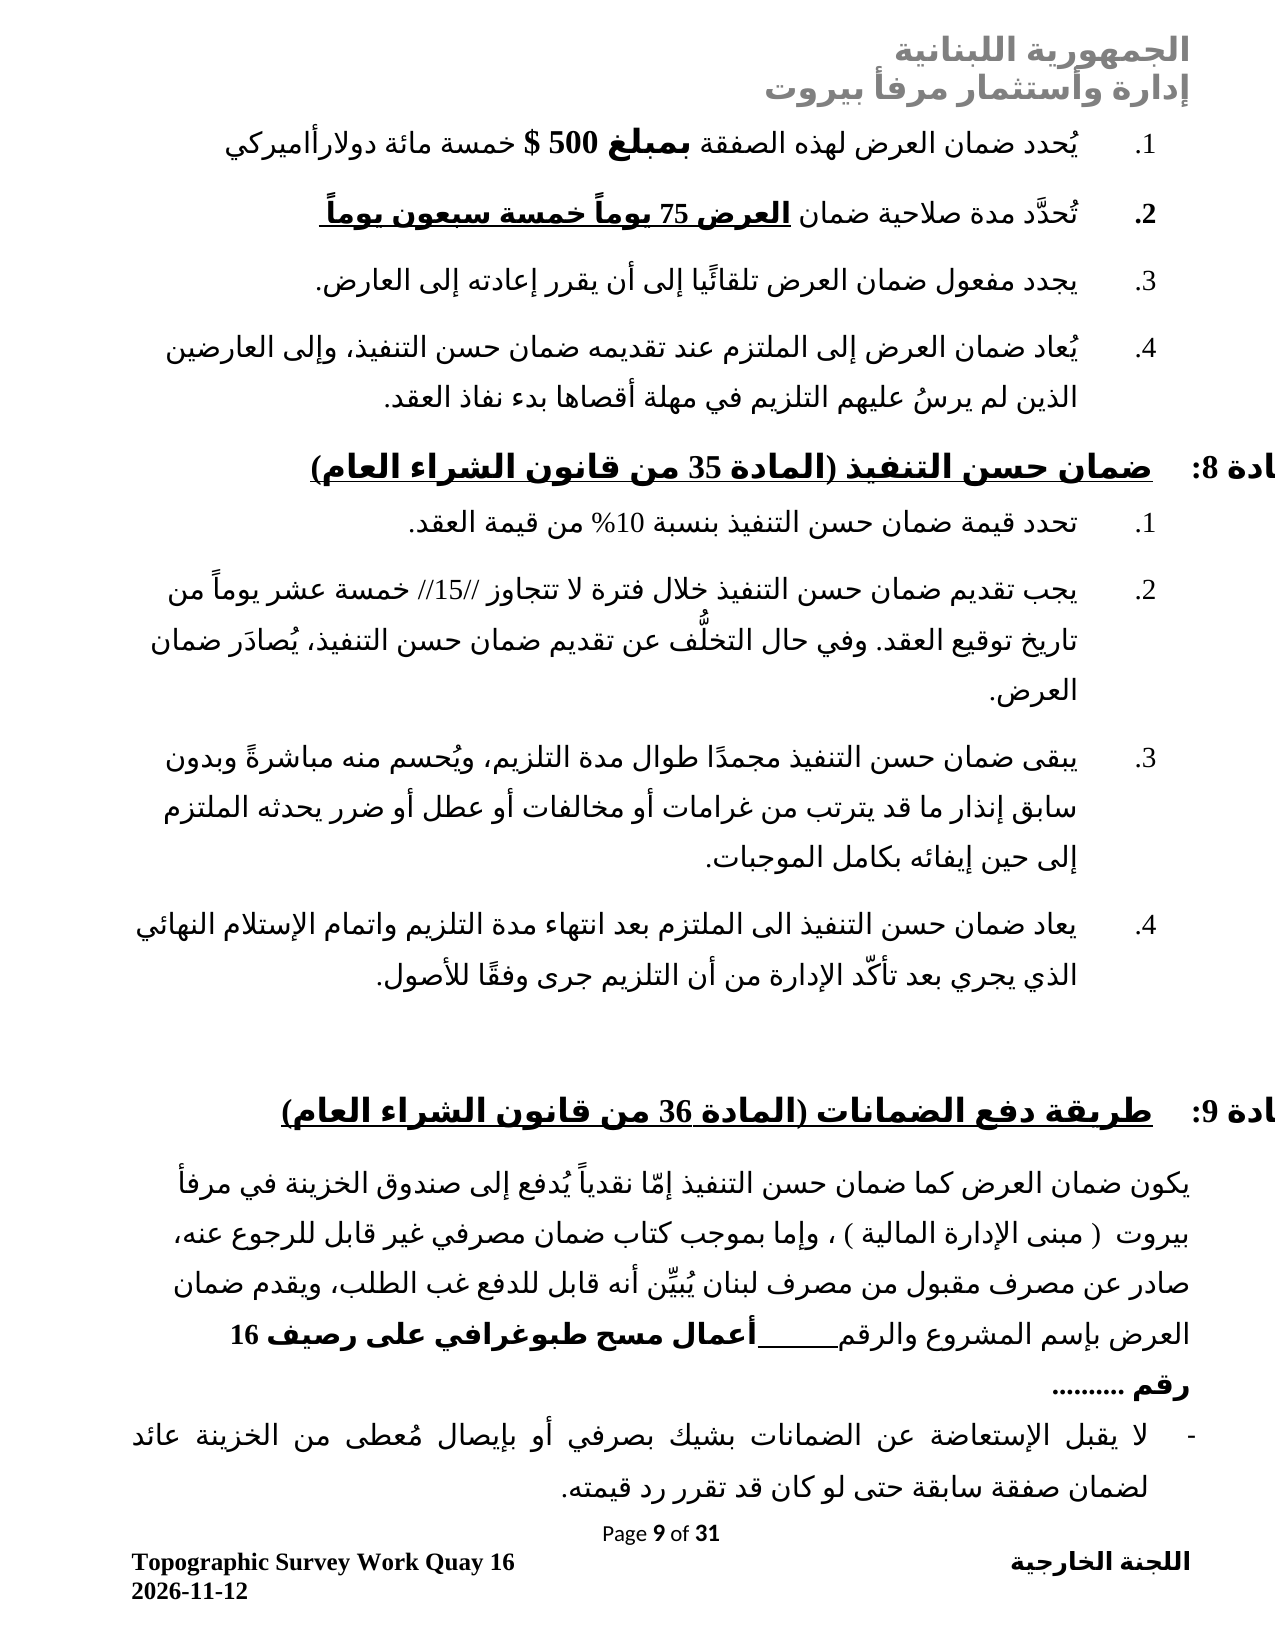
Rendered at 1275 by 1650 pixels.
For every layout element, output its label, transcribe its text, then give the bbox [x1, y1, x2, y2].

list تحدد قيمة ضمان حسن التنفيذ بنسبة 10% من قيمة العقد. [131, 505, 1134, 539]
list يعاد ضمان حسن التنفيذ الى الملتزم بعد انتهاء مدة التلزيم واتمام الإستلام النهائي الذي يجري بعد تأكّد الإدارة من أن التلزيم جرى وفقًا للأصول. [131, 907, 1134, 991]
list لا يقبل الإستعاضة عن الضمانات بشيك بصرفي أو بإيصال مُعطى من الخزينة عائد لضمان صفقة سابقة حتى لو كان قد تقرر رد قيمته. [131, 1417, 1187, 1503]
list ضمان حسن التنفيذ (المادة 35 من قانون الشراء العام) [131, 447, 1191, 486]
list طريقة دفع الضمانات (المادة 36 من قانون الشراء العام) [131, 1092, 1191, 1130]
list يجدد مفعول ضمان العرض تلقائًيا إلى أن يقرر إعادته إلى العارض. [131, 263, 1134, 297]
list يُحدد ضمان العرض لهذه الصفقة بمبلغ 500 $ خمسة مائة دولارأاميركي [131, 122, 1134, 160]
list يُعاد ضمان العرض إلى الملتزم عند تقديمه ضمان حسن التنفيذ، وإلى العارضين الذين لم يرسُ عليهم التلزيم في مهلة أقصاها بدء نفاذ العقد. [131, 330, 1134, 414]
list يبقى ضمان حسن التنفيذ مجمدًا طوال مدة التلزيم، ويُحسم منه مباشرةً وبدون سابق إنذار ما قد يترتب من غرامات أو مخالفات أو عطل أو ضرر يحدثه الملتزم إلى حين إيفائه بكامل الموجبات. [131, 740, 1134, 874]
list يجب تقديم ضمان حسن التنفيذ خلال فترة لا تتجاوز //15// خمسة عشر يوماً من تاريخ توقيع العقد. وفي حال التخلُّف عن تقديم ضمان حسن التنفيذ، يُصادَر ضمان العرض. [131, 572, 1134, 706]
list تُحدَّد مدة صلاحية ضمان العرض 75 يوماً خمسة سبعون يوماً [131, 196, 1134, 229]
text يكون ضمان العرض كما ضمان حسن التنفيذ إمّا نقدياً يُدفع إلى صندوق الخزينة في مرفأ بيروت ( مبنى الإدارة المالية ) ، وإما بموجب كتاب ضمان مصرفي غير قابل للرجوع عنه، صادر عن مصرف مقبول من مصرف لبنان يُبيِّن أنه قابل للدفع غب الطلب، ويقدم ضمان العرض بإسم المشروع والرقم أعمال مسح طبوغرافي على رصيف 16 رقم .......... [131, 1166, 1191, 1401]
